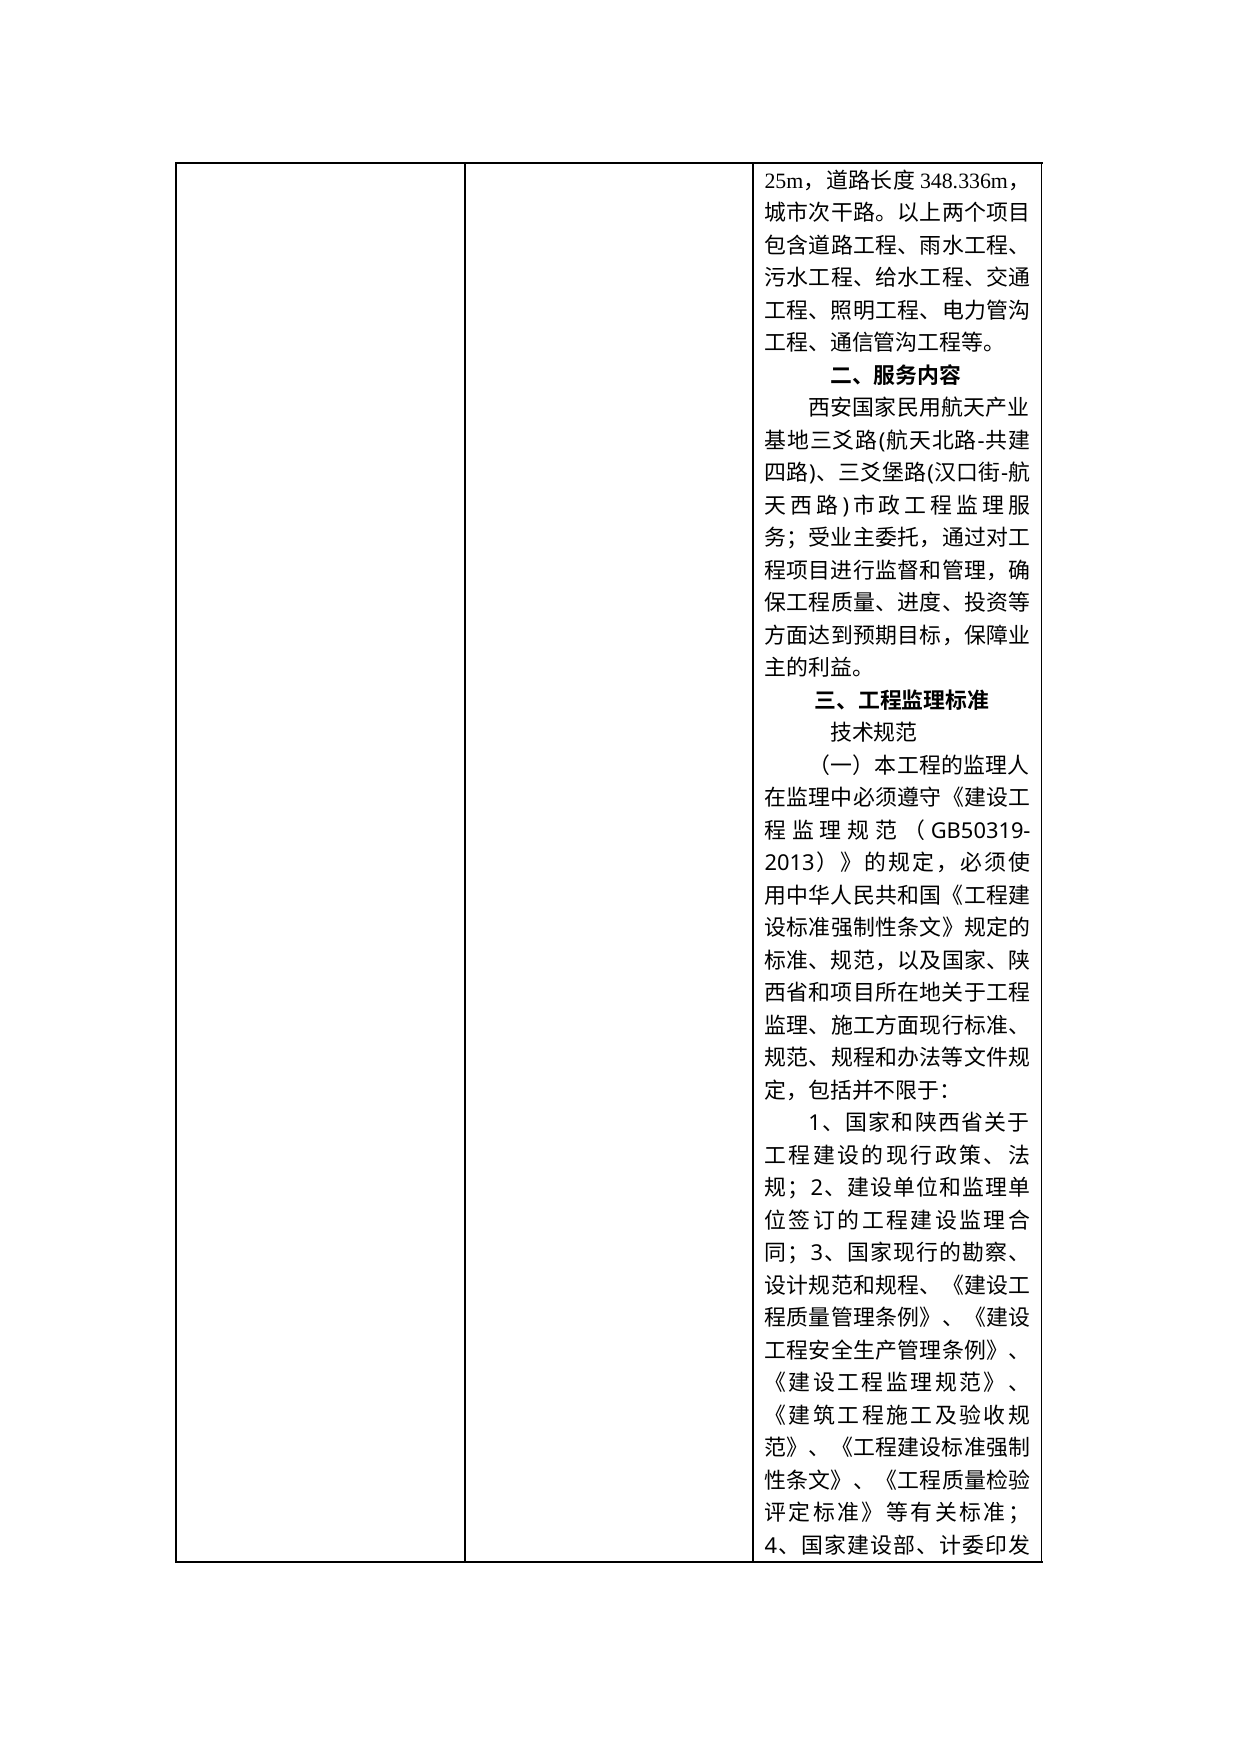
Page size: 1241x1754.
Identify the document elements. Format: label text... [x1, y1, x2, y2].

table_cell [177, 164, 464, 1561]
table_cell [754, 164, 1041, 1561]
table_cell 1 [466, 164, 752, 1561]
